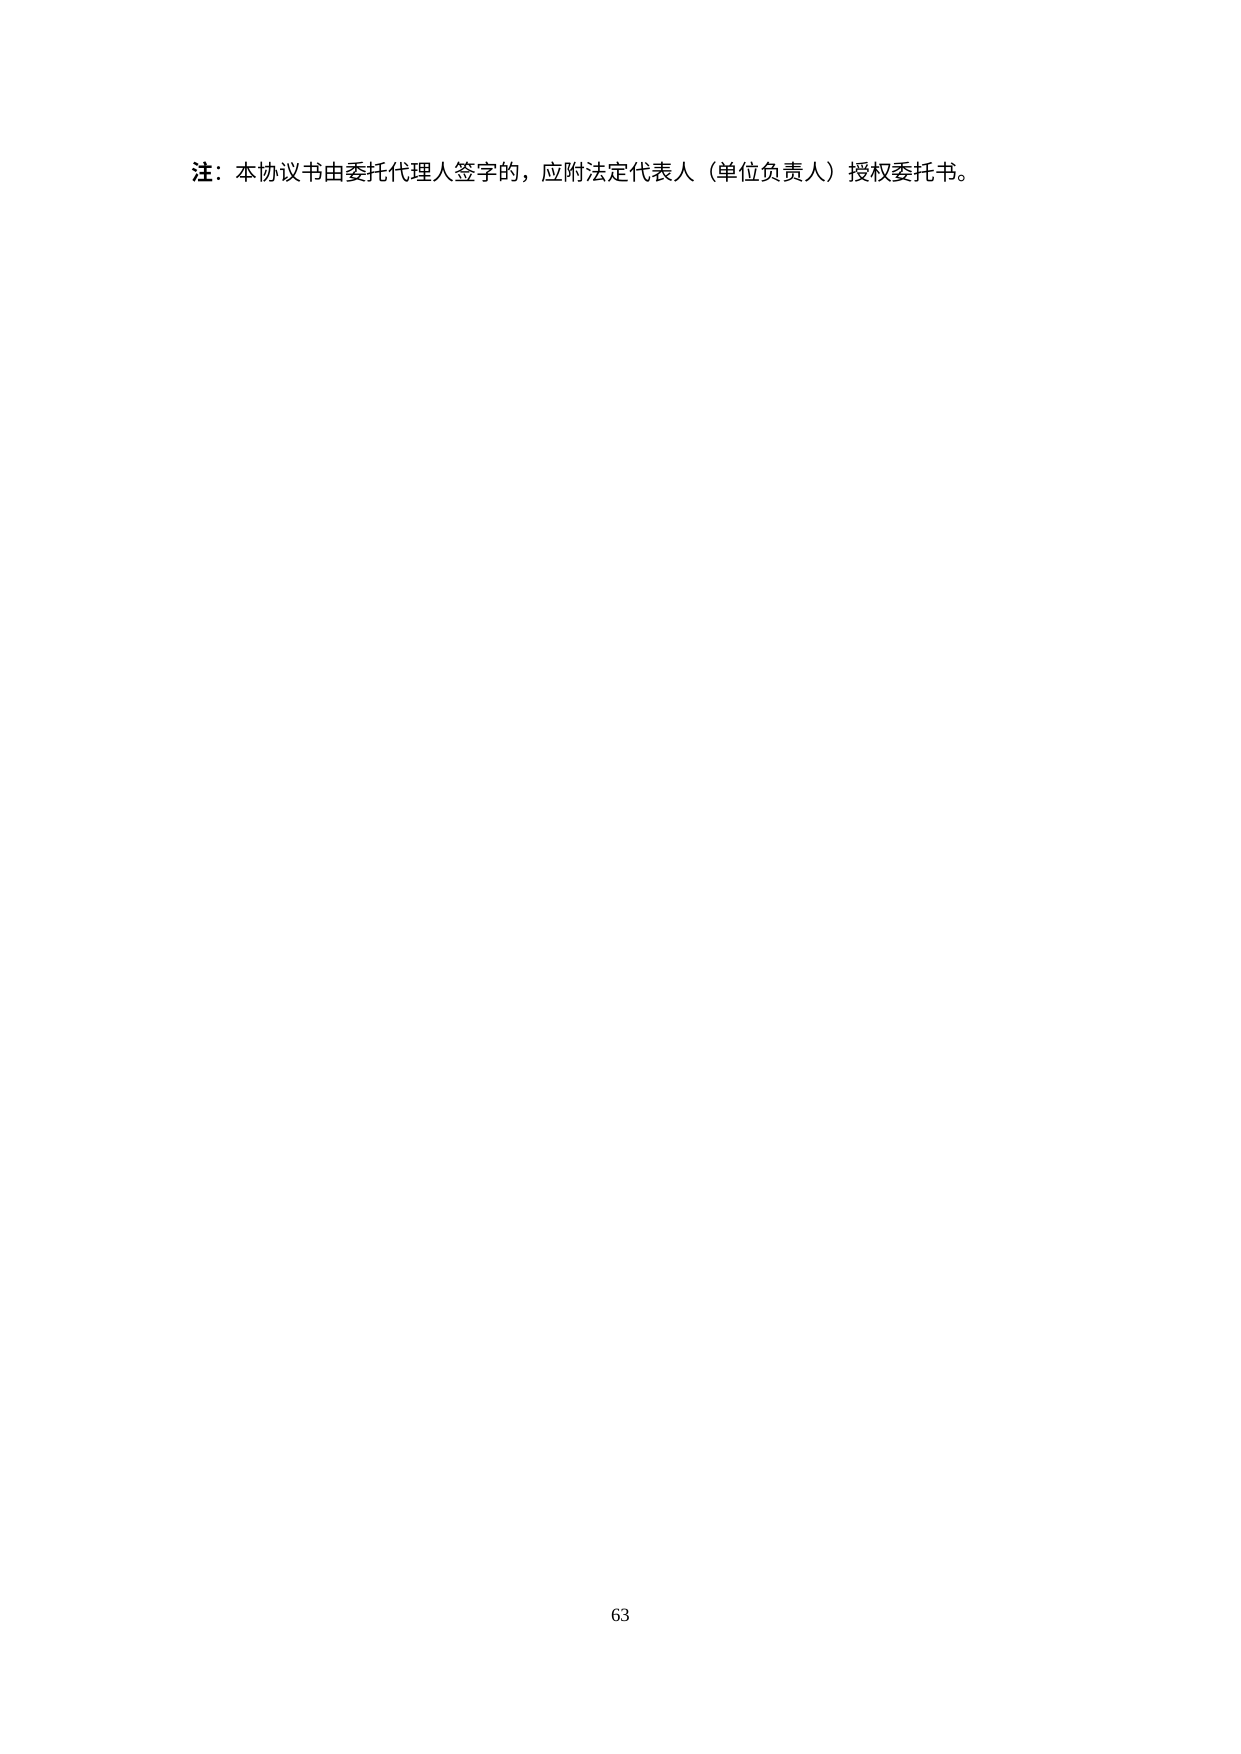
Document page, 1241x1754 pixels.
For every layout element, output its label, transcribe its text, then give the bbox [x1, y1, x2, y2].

text 注：本协议书由委托代理人签字的，应附法定代表人（单位负责人）授权委托书。 [148, 155, 1093, 187]
